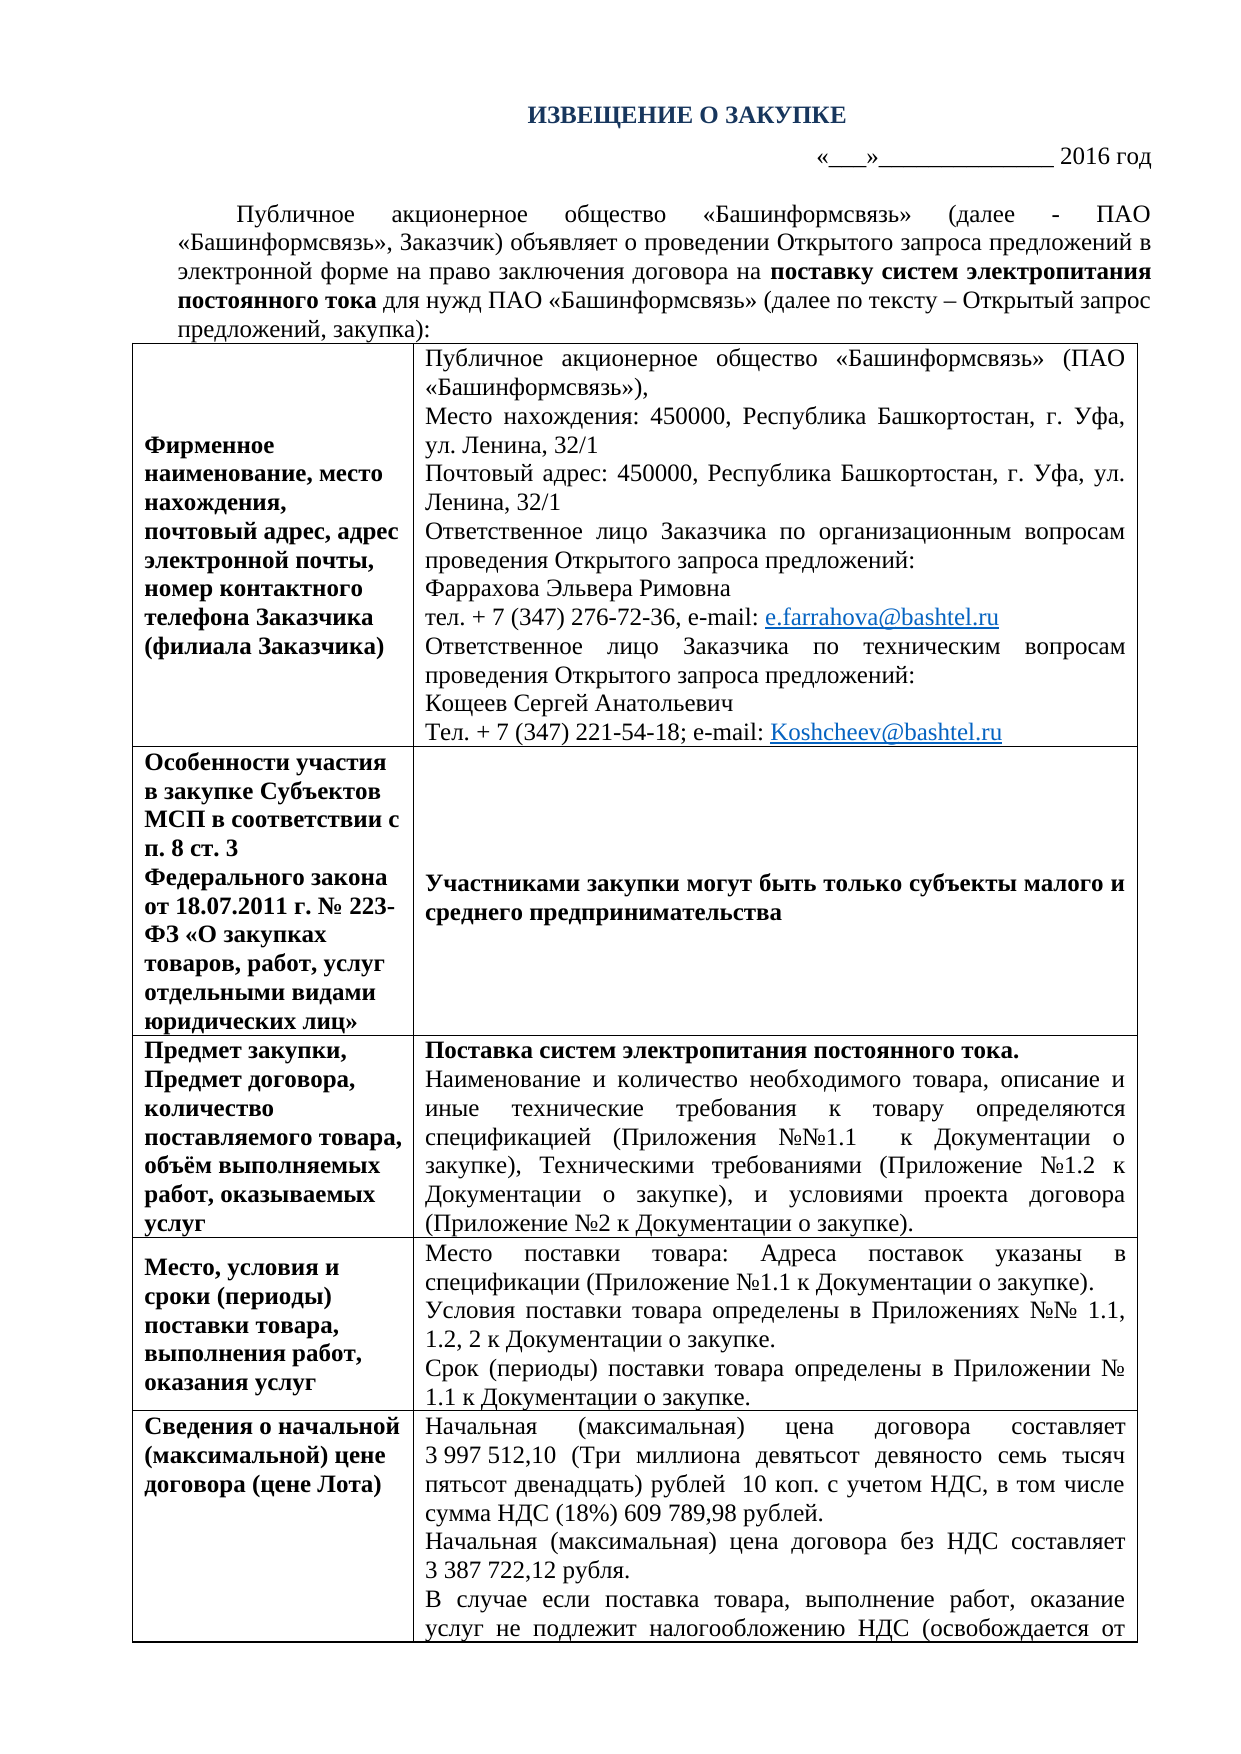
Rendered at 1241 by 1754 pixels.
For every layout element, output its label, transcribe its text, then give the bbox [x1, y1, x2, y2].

table_cell Участниками закупки могут быть только субъекты малого и среднего предпринимательства [414, 747, 1137, 1034]
text Публичное акционерное общество «Башинформсвязь» (далее - ПАО «Башинформсвязь», Заказчик) объявляет о проведении Открытого запроса предложений в электронной форме на право заключения договора на поставку систем электропитания постоянного тока для нужд ПАО «Башинформсвязь» (далее по тексту – Открытый запрос предложений, закупка): [177, 199, 1152, 342]
table_cell Предмет закупки, Предмет договора, количество поставляемого товара, объём выполняемых работ, оказываемых услуг [133, 1036, 413, 1237]
table_cell Место поставки товара: Адреса поставок указаны в спецификации (Приложение №1.1 к Документации о закупке). Условия поставки товара определены в Приложениях №№ 1.1, 1.2, 2 к Документации о закупке. Срок (периоды) поставки товара определены в Приложении № 1.1 к Документации о закупке. [414, 1238, 1137, 1410]
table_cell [133, 1411, 413, 1641]
text «___»______________ 2016 год [177, 141, 1152, 170]
table_cell Особенности участия в закупке Субъектов МСП в соответствии с п. 8 ст. 3 Федерального закона от 18.07.2011 г. № 223-ФЗ «О закупках товаров, работ, услуг отдельными видами юридических лиц» [133, 747, 413, 1034]
table_header Публичное акционерное общество «Башинформсвязь» (ПАО «Башинформсвязь»), Место нахождения: 450000, Республика Башкортостан, г. Уфа, ул. Ленина, 32/1 Почтовый адрес: 450000, Республика Башкортостан, г. Уфа, ул. Ленина, 32/1 Ответственное лицо Заказчика по организационным вопросам проведения Открытого запроса предложений: Фаррахова Эльвера Римовна тел. + 7 (347) 276-72-36, e-mail: e.farrahova@bashtel.ru Ответственное лицо Заказчика по техническим вопросам проведения Открытого запроса предложений: Кощеев Сергей Анатольевич Тел. + 7 (347) 221-54-18; e-mail: Koshcheev@bashtel.ru [414, 344, 1137, 746]
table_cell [414, 1411, 1137, 1641]
text ИЗВЕЩЕНИЕ О ЗАКУПКЕ [222, 100, 1152, 129]
table_cell Поставка систем электропитания постоянного тока. Наименование и количество необходимого товара, описание и иные технические требования к товару определяются спецификацией (Приложения №№1.1 к Документации о закупке), Техническими требованиями (Приложение №1.2 к Документации о закупке), и условиями проекта договора (Приложение №2 к Документации о закупке). [414, 1036, 1137, 1237]
table_header Фирменное наименование, место нахождения, почтовый адрес, адрес электронной почты, номер контактного телефона Заказчика (филиала Заказчика) [133, 344, 413, 746]
table_cell Место, условия и сроки (периоды) поставки товара, выполнения работ, оказания услуг [133, 1238, 413, 1410]
